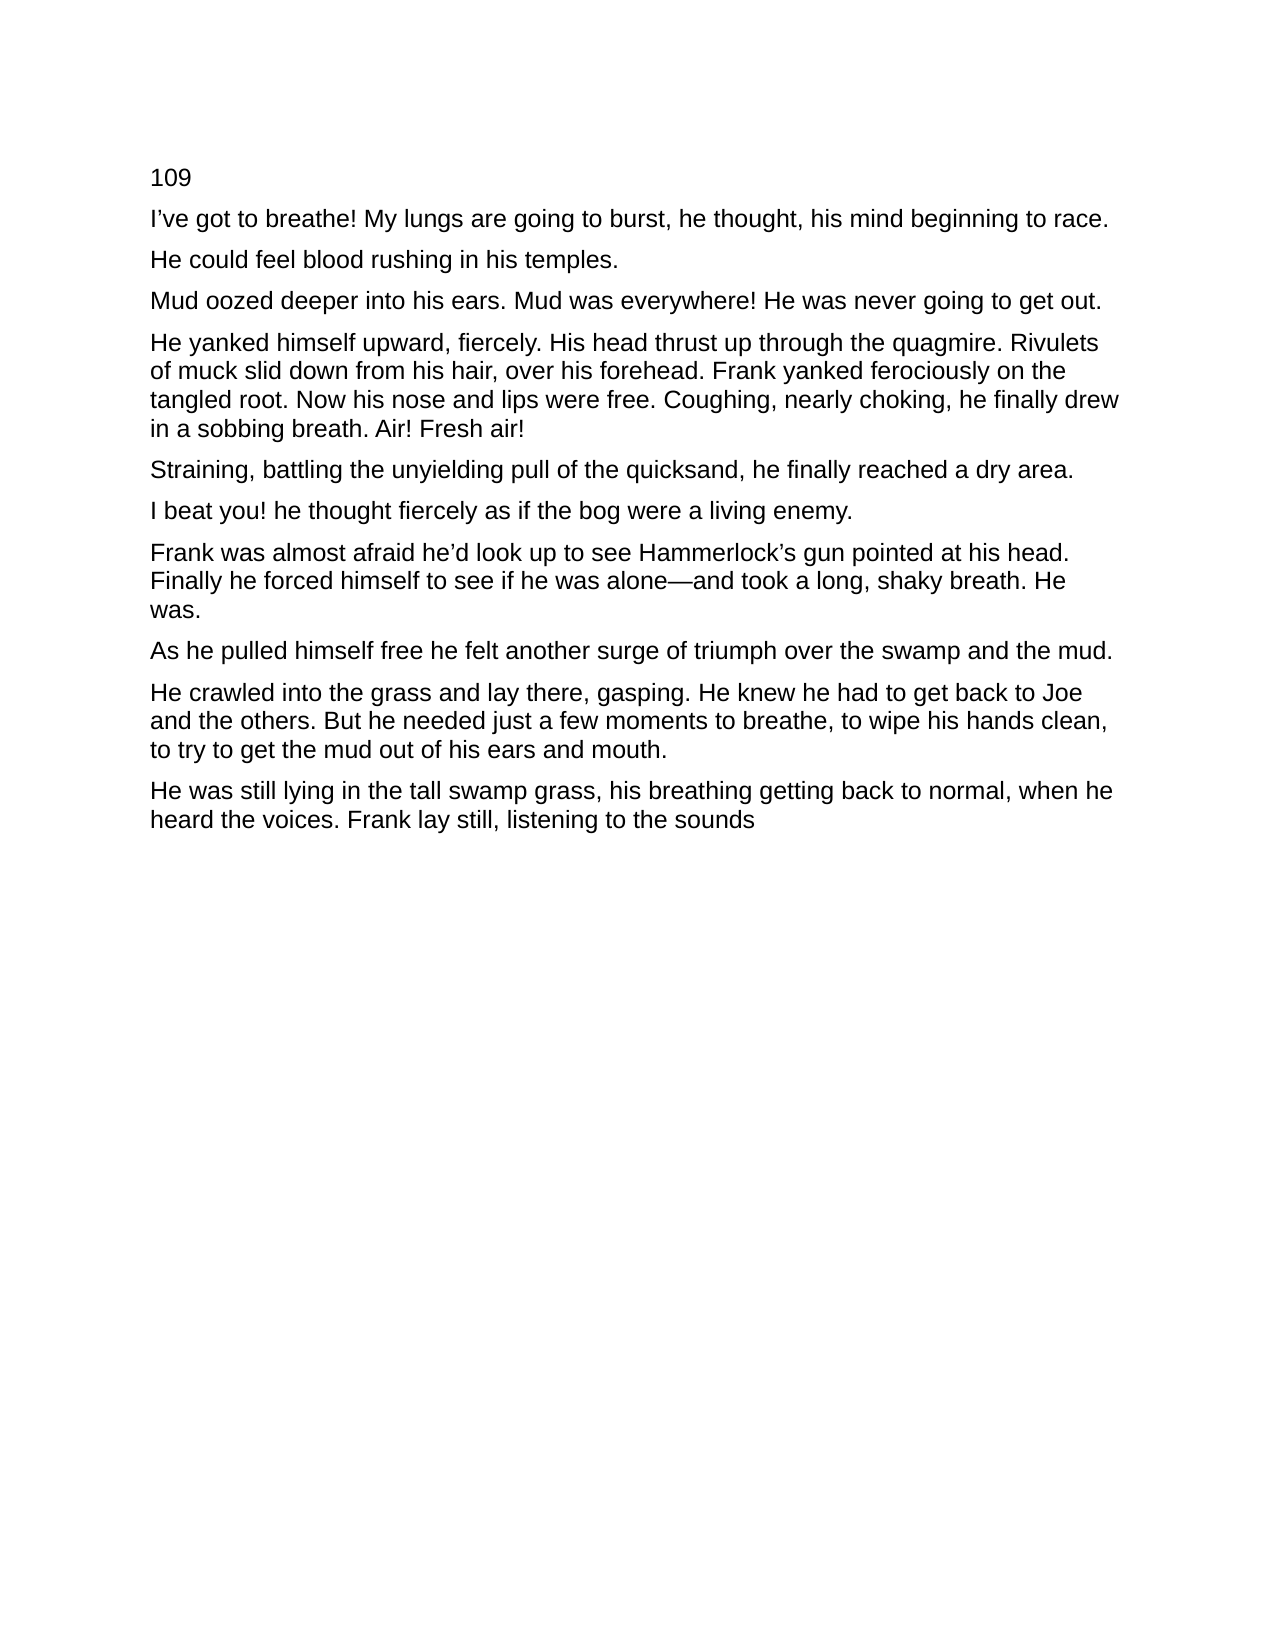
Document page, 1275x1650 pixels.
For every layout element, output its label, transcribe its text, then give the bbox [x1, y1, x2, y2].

text I’ve got to breathe! My lungs are going to burst, he thought, his mind beginning to race. [150, 204, 1125, 232]
text Straining, battling the unyielding pull of the quicksand, he finally reached a dry area. [150, 455, 1125, 484]
text He crawled into the grass and lay there, gasping. He knew he had to get back to Joe and the others. But he needed just a few moments to breathe, to wipe his hands clean, to try to get the mud out of his ears and mouth. [150, 677, 1125, 764]
text I beat you! he thought fiercely as if the bog were a living enemy. [150, 496, 1125, 525]
text Frank was almost afraid he’d look up to see Hammerlock’s gun pointed at his head. Finally he forced himself to see if he was alone—and took a long, shaky breath. He was. [150, 537, 1125, 624]
text Mud oozed deeper into his ears. Mud was everywhere! He was never going to get out. [150, 286, 1125, 315]
text As he pulled himself free he felt another surge of triumph over the swamp and the mud. [150, 636, 1125, 665]
text He was still lying in the tall swamp grass, his breathing getting back to normal, when he heard the voices. Frank lay still, listening to the sounds [150, 776, 1125, 834]
text He could feel blood rushing in his temples. [150, 245, 1125, 274]
text 109 [150, 162, 1125, 191]
text He yanked himself upward, fiercely. His head thrust up through the quagmire. Rivulets of muck slid down from his hair, over his forehead. Frank yanked ferociously on the tangled root. Now his nose and lips were free. Coughing, nearly choking, he finally drew in a sobbing breath. Air! Fresh air! [150, 327, 1125, 442]
